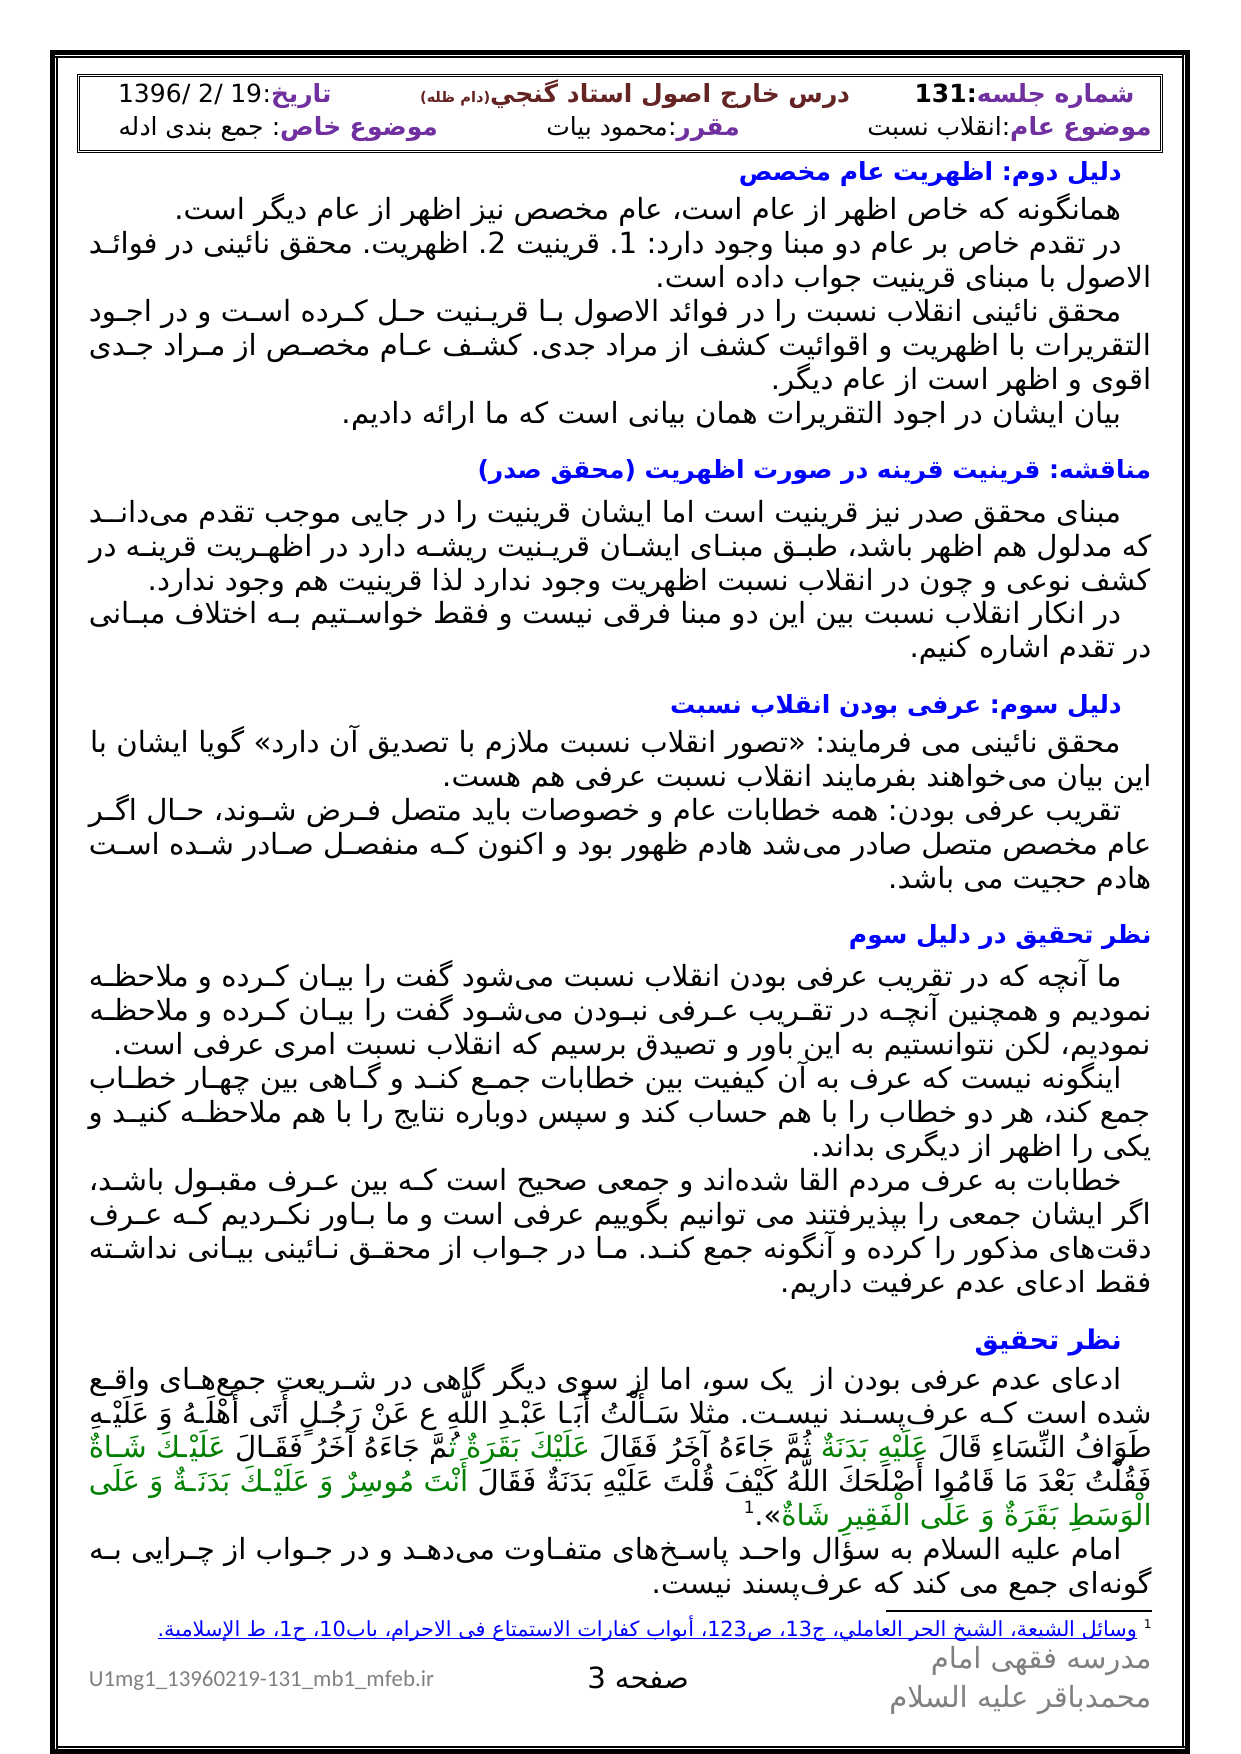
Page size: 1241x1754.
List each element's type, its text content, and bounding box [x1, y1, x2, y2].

text همانگونه که خاص اظهر از عام است، عام مخصص نیز اظهر از عام دیگر است. [89, 192, 1152, 226]
subtitle دلیل سوم: عرفی بودن انقلاب نسبت [89, 690, 1152, 719]
text اینگونه نیست که عرف به آن کیفیت بین خطابات جمع کند و گاهی بین چهار خطاب جمع کند، هر دو خطاب را با هم حساب کند و سپس دوباره نتایج را با هم ملاحظه کنید و یکی را اظهر از دیگری بداند. [89, 1062, 1152, 1163]
text خطابات به عرف مردم القا شده‌اند و جمعی صحیح است که بین عرف مقبول باشد، اگر ایشان جمعی را بپذیرفتند می توانیم بگوییم عرفی است و ما باور نکردیم که عرف دقت‌های مذکور را کرده و آنگونه جمع کند. ما در جواب از محقق نائینی بیانی نداشته فقط ادعای عدم عرفیت داریم. [89, 1163, 1152, 1299]
subtitle مناقشه: قرینیت قرینه در صورت اظهریت (محقق صدر) [89, 455, 1152, 484]
text محقق نائینی می فرمایند: «تصور انقلاب نسبت ملازم با تصدیق آن دارد» گویا ایشان با این بیان می‌خواهند بفرمایند انقلاب نسبت عرفی هم هست. [89, 725, 1152, 793]
text محقق نائینی انقلاب نسبت را در فوائد الاصول با قرینیت حل کرده است و در اجود التقریرات با اظهریت و اقوائیت کشف از مراد جدی. کشف عام مخصص از مراد جدی اقوی و اظهر است از عام دیگر. [89, 294, 1152, 396]
subtitle دلیل دوم: اظهریت عام مخصص [89, 157, 1152, 186]
text ادعای عدم عرفی بودن از یک سو، اما از سوی دیگر گاهی در شریعت جمع‌های واقع شده است که عرف‌پسند نیست. مثلا سَأَلْتُ أَبَا عَبْدِ اللَّهِ ع عَنْ رَجُلٍ أَتَى أَهْلَهُ وَ عَلَيْهِ طَوَافُ النِّسَاءِ قَالَ عَلَيْهِ بَدَنَةٌ ثُمَّ جَاءَهُ آخَرُ فَقَالَ عَلَيْكَ بَقَرَةٌ ثُمَّ جَاءَهُ آخَرُ فَقَالَ عَلَيْكَ شَاةٌ فَقُلْتُ بَعْدَ مَا قَامُوا أَصْلَحَكَ اللَّهُ كَيْفَ قُلْتَ عَلَيْهِ بَدَنَةٌ فَقَالَ أَنْتَ مُوسِرٌ وَ عَلَيْكَ بَدَنَةٌ وَ عَلَى الْوَسَطِ بَقَرَةٌ وَ عَلَى الْفَقِيرِ شَاةٌ». [89, 1362, 1152, 1532]
text در انکار انقلاب نسبت بین این دو مبنا فرقی نیست و فقط خواستیم به اختلاف مبانی در تقدم اشاره کنیم. [89, 597, 1152, 665]
text مبنای محقق صدر نیز قرینیت است اما ایشان قرینیت را در جایی موجب تقدم می‌داند که مدلول هم اظهر باشد، طبق مبنای ایشان قرینیت ریشه دارد در اظهریت قرینه در کشف نوعی و چون در انقلاب نسبت اظهریت وجود ندارد لذا قرینیت هم وجود ندارد. [89, 495, 1152, 597]
text ما آنچه که در تقریب عرفی بودن انقلاب نسبت می‌شود گفت را بیان کرده و ملاحظه نمودیم و همچنین آنچه در تقریب عرفی نبودن می‌شود گفت را بیان کرده و ملاحظه نمودیم، لکن نتوانستیم به این باور و تصیدق برسیم که انقلاب نسبت امری عرفی است. [89, 960, 1152, 1062]
subtitle نظر تحقیق [89, 1324, 1152, 1356]
text تقریب عرفی بودن: همه خطابات عام و خصوصات باید متصل فرض شوند، حال اگر عام مخصص متصل صادر می‌شد هادم ظهور بود و اکنون که منفصل صادر شده است هادم حجیت می باشد. [89, 793, 1152, 895]
text بیان ایشان در اجود التقریرات همان بیانی است که ما ارائه دادیم. [89, 396, 1152, 430]
text در تقدم خاص بر عام دو مبنا وجود دارد: 1. قرینیت 2. اظهریت. محقق نائینی در فوائد الاصول با مبنای قرینیت جواب داده است. [89, 226, 1152, 294]
text امام علیه السلام به سؤال واحد پاسخ‌های متفاوت می‌دهد و در جواب از چرایی به گونه‌ای جمع می کند که عرف‌پسند نیست. [89, 1532, 1152, 1600]
subtitle نظر تحقیق در دلیل سوم [89, 920, 1152, 949]
